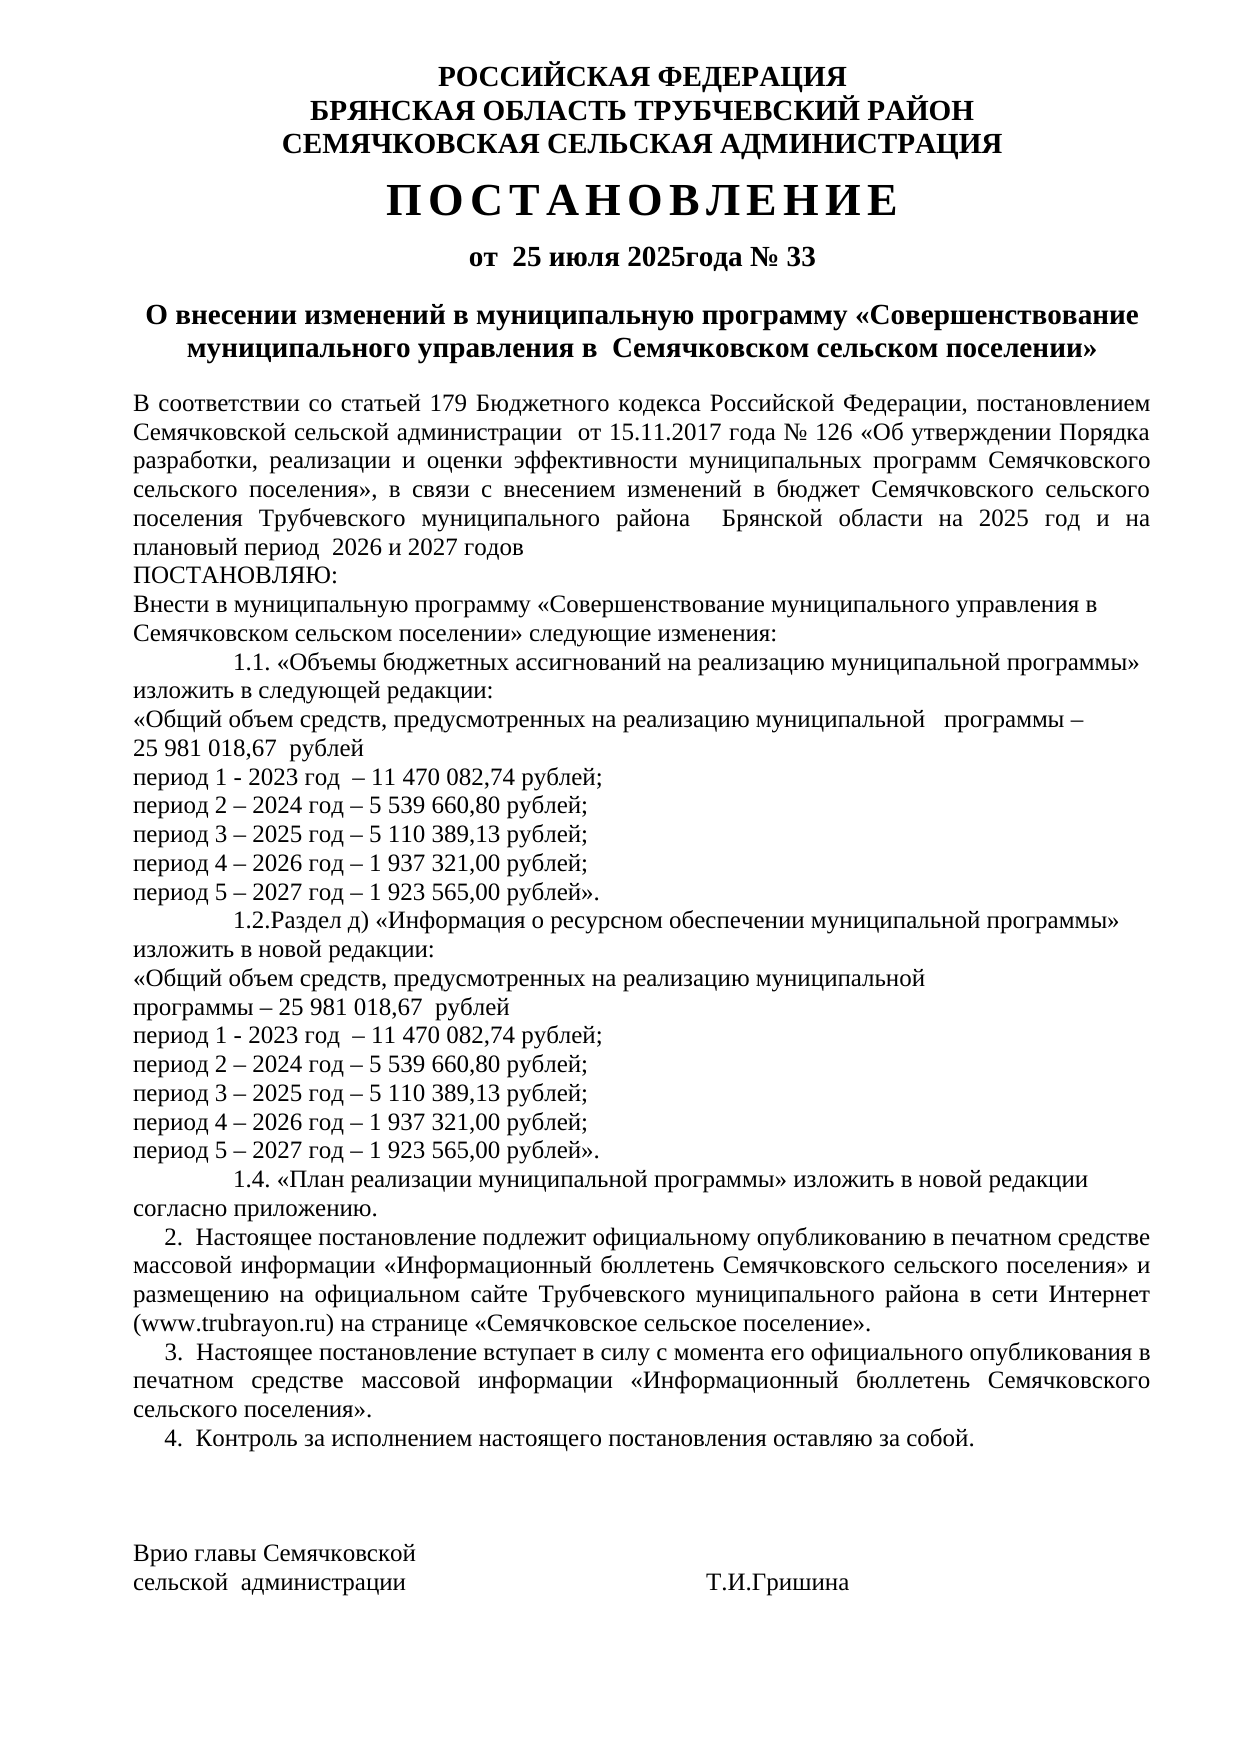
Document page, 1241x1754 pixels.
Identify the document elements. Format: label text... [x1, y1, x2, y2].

text период 5 – 2027 год – 1 923 565,00 рублей». [133, 877, 1152, 906]
text РОССИЙСКАЯ ФЕДЕРАЦИЯ [133, 59, 1152, 93]
text Врио главы Семячковской [133, 1538, 1152, 1567]
text «Общий объем средств, предусмотренных на реализацию муниципальной программы – 25 981 018,67 рублей [133, 704, 1152, 762]
text период 1 - 2023 год – 11 470 082,74 рублей; [133, 1021, 1152, 1049]
text 1.1. «Объемы бюджетных ассигнований на реализацию муниципальной программы» изложить в следующей редакции: [133, 647, 1152, 704]
text период 3 – 2025 год – 5 110 389,13 рублей; [133, 819, 1152, 848]
text сельской администрации Т.И.Гришина [133, 1567, 1152, 1596]
text БРЯНСКАЯ ОБЛАСТЬ ТРУБЧЕВСКИЙ РАЙОН [133, 93, 1152, 126]
text период 2 – 2024 год – 5 539 660,80 рублей; [133, 1049, 1152, 1078]
text ПОСТАНОВЛЯЮ: [133, 561, 1152, 589]
text В соответствии со статьей 179 Бюджетного кодекса Российской Федерации, постановлением Семячковской сельской администрации от 15.11.2017 года № 126 «Об утверждении Порядка разработки, реализации и оценки эффективности муниципальных программ Семячковского сельского поселения», в связи с внесением изменений в бюджет Семячковского сельского поселения Трубчевского муниципального района Брянской области на 2025 год и на плановый период 2026 и 2027 годов [133, 388, 1152, 561]
text 2. Настоящее постановление подлежит официальному опубликованию в печатном средстве массовой информации «Информационный бюллетень Семячковского сельского поселения» и размещению на официальном сайте Трубчевского муниципального района в сети Интернет (www.trubrayon.ru) на странице «Семячковское сельское поселение». [133, 1222, 1152, 1337]
text период 5 – 2027 год – 1 923 565,00 рублей». [133, 1136, 1152, 1164]
text период 3 – 2025 год – 5 110 389,13 рублей; [133, 1078, 1152, 1107]
text период 4 – 2026 год – 1 937 321,00 рублей; [133, 848, 1152, 877]
text период 4 – 2026 год – 1 937 321,00 рублей; [133, 1107, 1152, 1136]
text ПОСТАНОВЛЕНИЕ [133, 172, 1152, 225]
text 1.4. «План реализации муниципальной программы» изложить в новой редакции согласно приложению. [133, 1164, 1152, 1222]
text 3. Настоящее постановление вступает в силу с момента его официального опубликования в печатном средстве массовой информации «Информационный бюллетень Семячковского сельского поселения». [133, 1337, 1152, 1423]
text О внесении изменений в муниципальную программу «Совершенствование муниципального управления в Семячковском сельском поселении» [133, 297, 1152, 364]
text Внести в муниципальную программу «Совершенствование муниципального управления в Семячковском сельском поселении» следующие изменения: [133, 589, 1152, 647]
text «Общий объем средств, предусмотренных на реализацию муниципальной [133, 963, 1152, 992]
text период 1 - 2023 год – 11 470 082,74 рублей; [133, 762, 1152, 791]
text СЕМЯЧКОВСКАЯ СЕЛЬСКАЯ АДМИНИСТРАЦИЯ [133, 126, 1152, 160]
text от 25 июля 2025года № 33 [133, 239, 1152, 273]
text 1.2.Раздел д) «Информация о ресурсном обеспечении муниципальной программы» изложить в новой редакции: [133, 906, 1152, 963]
text 4. Контроль за исполнением настоящего постановления оставляю за собой. [133, 1423, 1152, 1452]
text период 2 – 2024 год – 5 539 660,80 рублей; [133, 791, 1152, 819]
text программы – 25 981 018,67 рублей [133, 992, 1152, 1021]
